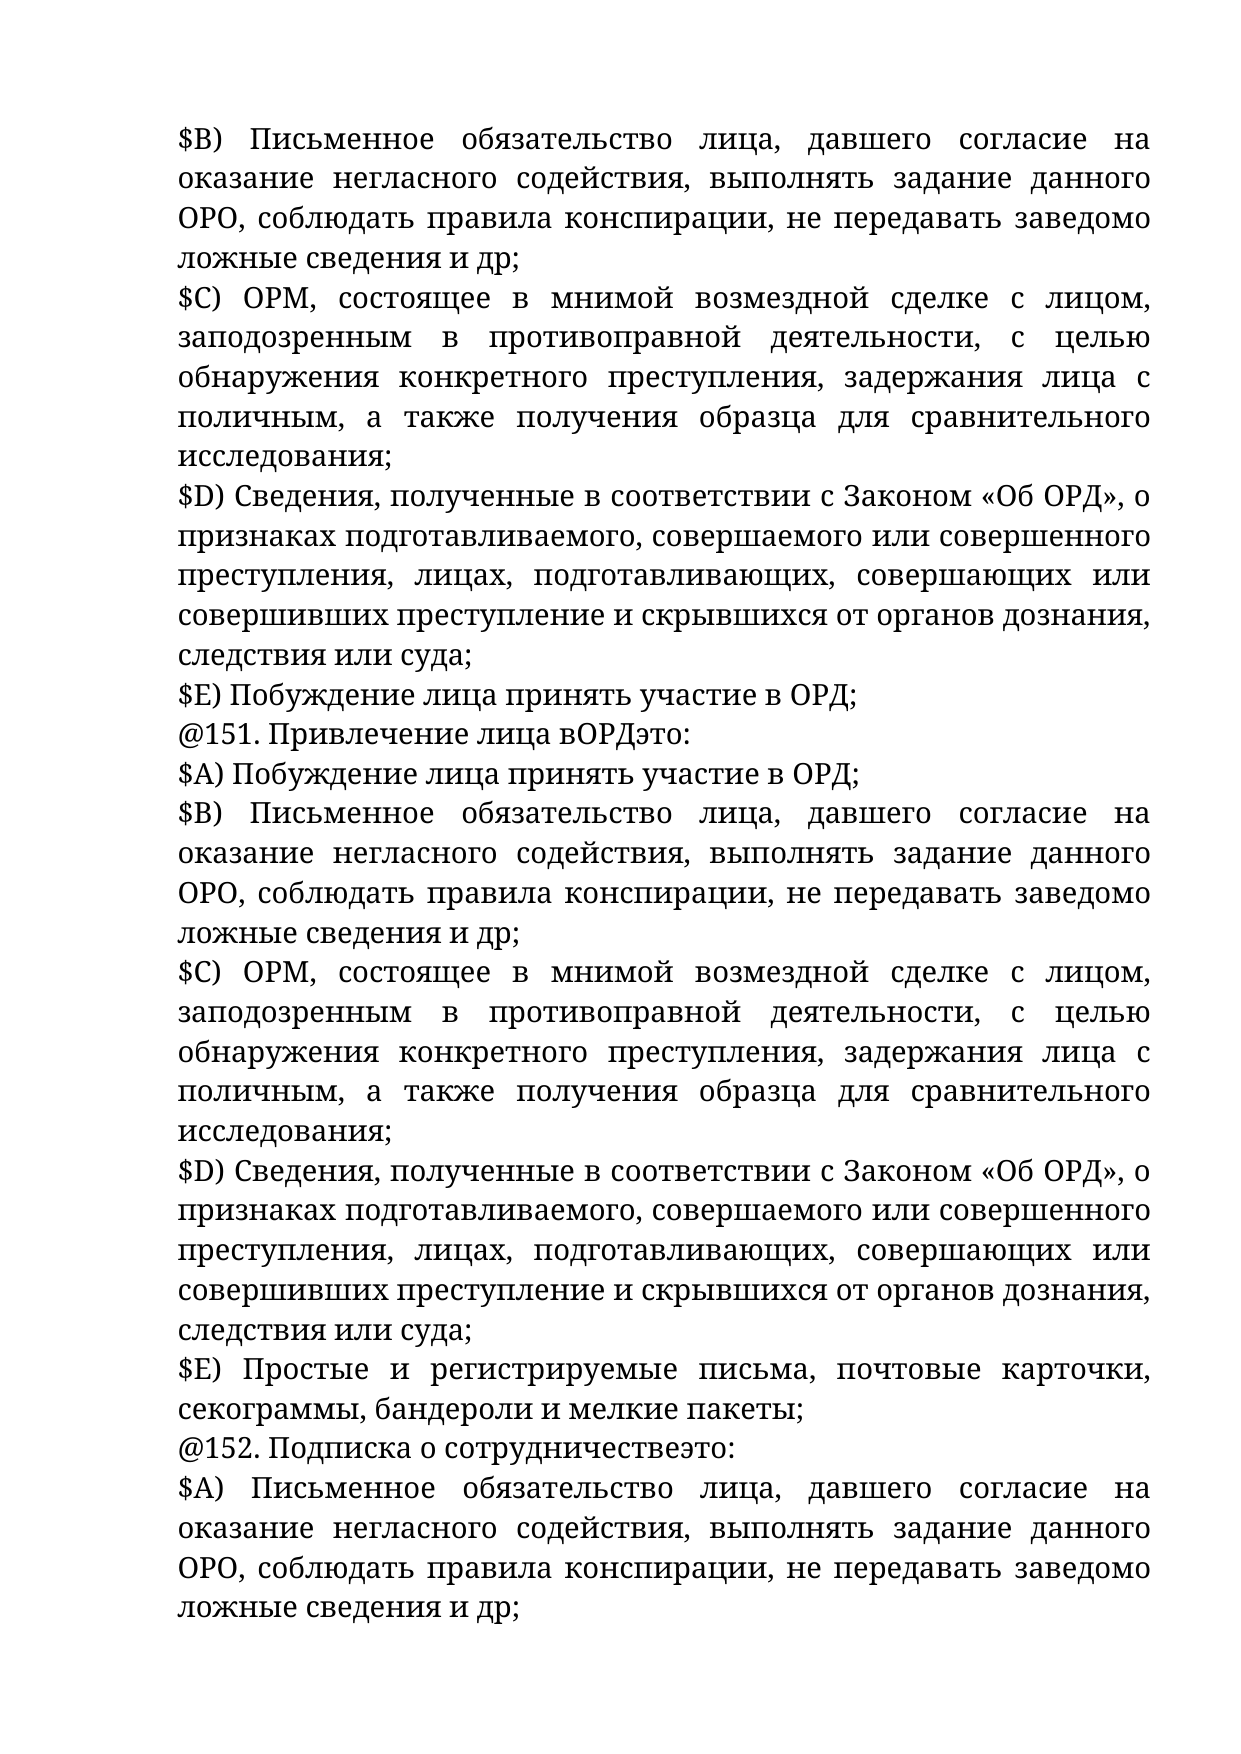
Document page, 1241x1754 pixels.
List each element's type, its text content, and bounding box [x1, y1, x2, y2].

text $E) Простые и регистрируемые письма, почтовые карточки, секограммы, бандероли и мелкие пакеты; [177, 1348, 1152, 1428]
text @151. Привлечение лица вОРДэто: [177, 713, 1152, 753]
text @152. Подписка о сотрудничествеэто: [177, 1428, 1152, 1467]
text $E) Побуждение лица принять участие в ОРД; [177, 674, 1152, 713]
text $A) Письменное обязательство лица, давшего согласие на оказание негласного содействия, выполнять задание данного ОРО, соблюдать правила конспирации, не передавать заведомо ложные сведения и др; [177, 1467, 1152, 1626]
text $D) Сведения, полученные в соответствии с Законом «Об ОРД», о признаках подготавливаемого, совершаемого или совершенного преступления, лицах, подготавливающих, совершающих или совершивших преступление и скрывшихся от органов дознания, следствия или суда; [177, 475, 1152, 674]
text $D) Сведения, полученные в соответствии с Законом «Об ОРД», о признаках подготавливаемого, совершаемого или совершенного преступления, лицах, подготавливающих, совершающих или совершивших преступление и скрывшихся от органов дознания, следствия или суда; [177, 1150, 1152, 1348]
text $A) Побуждение лица принять участие в ОРД; [177, 753, 1152, 793]
text $B) Письменное обязательство лица, давшего согласие на оказание негласного содействия, выполнять задание данного ОРО, соблюдать правила конспирации, не передавать заведомо ложные сведения и др; [177, 793, 1152, 952]
text $B) Письменное обязательство лица, давшего согласие на оказание негласного содействия, выполнять задание данного ОРО, соблюдать правила конспирации, не передавать заведомо ложные сведения и др; [177, 118, 1152, 277]
